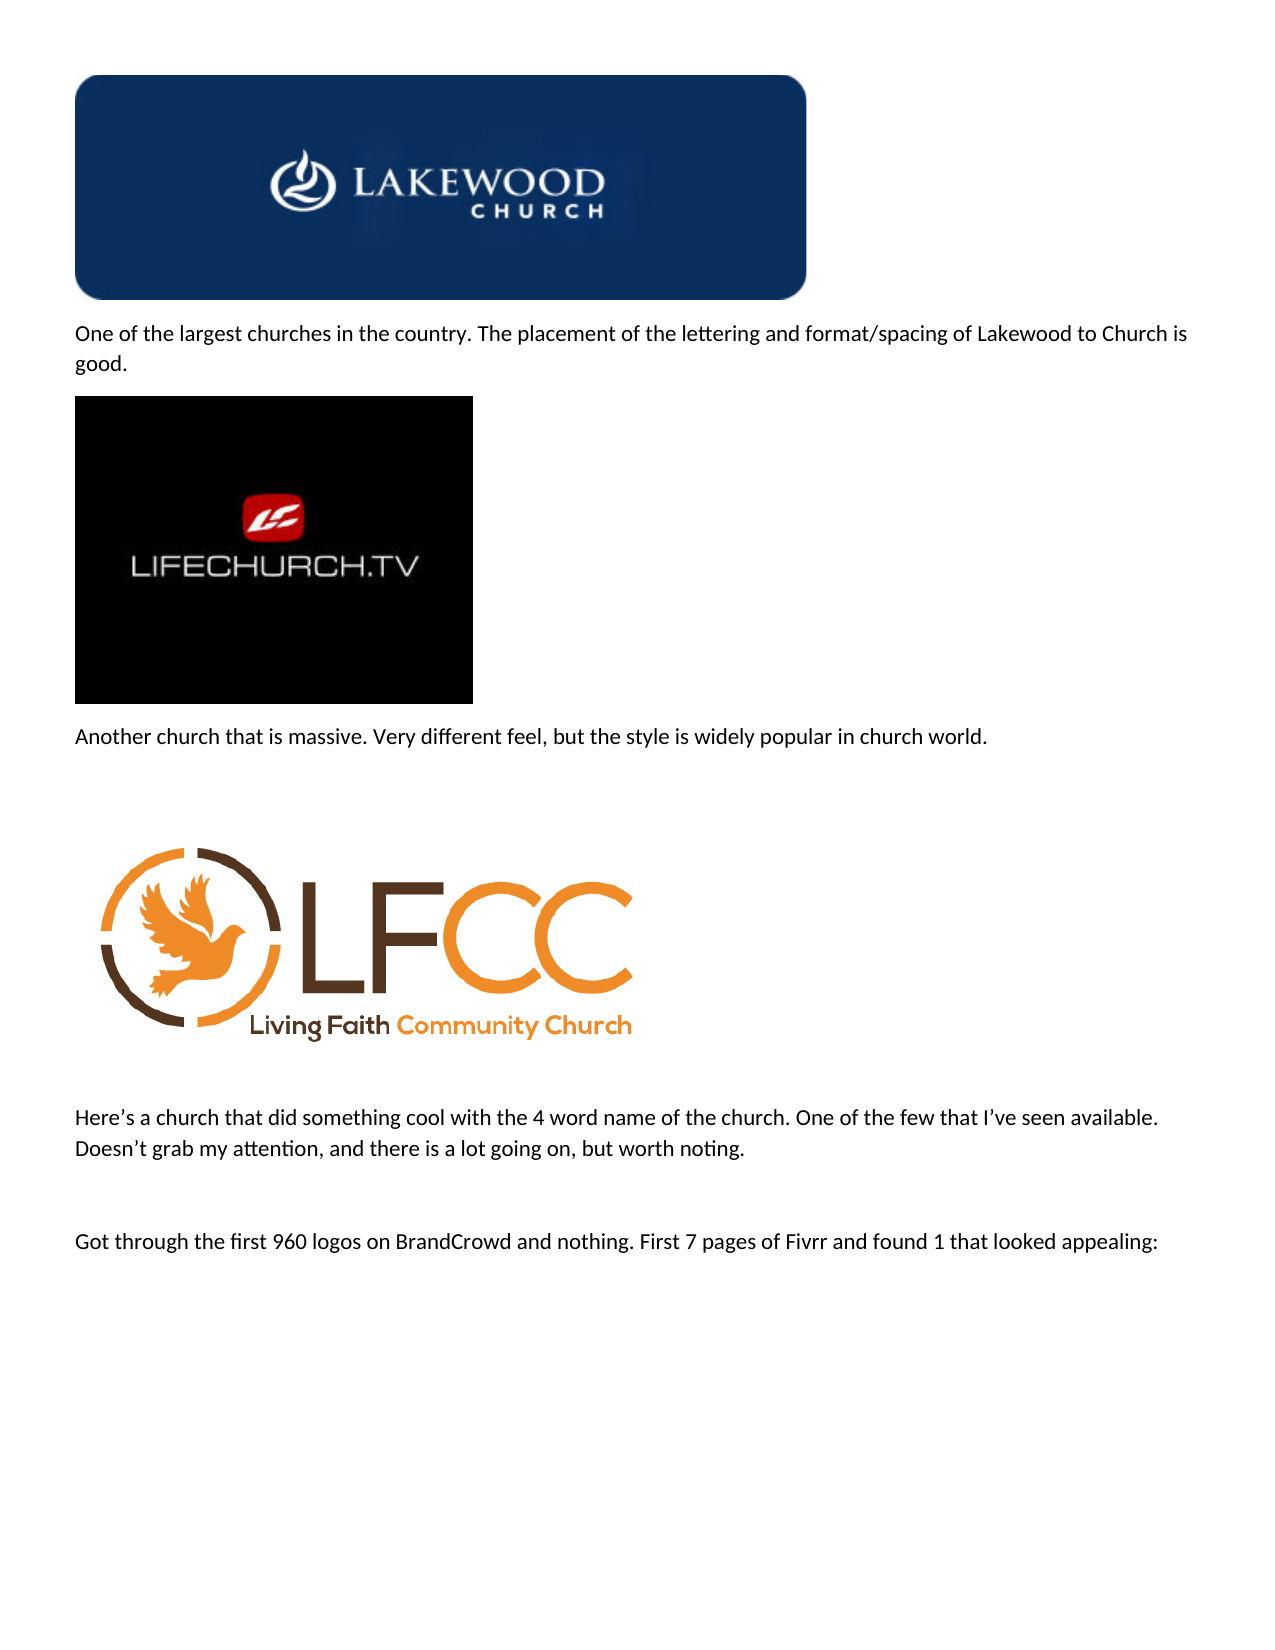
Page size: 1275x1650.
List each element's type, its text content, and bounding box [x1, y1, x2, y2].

picture [75, 75, 807, 300]
text Another church that is massive. Very different feel, but the style is widely popular in church world. [75, 722, 1200, 750]
picture [75, 396, 473, 704]
text One of the largest churches in the country. The placement of the lettering and format/spacing of Lakewood to Church is good. [75, 319, 1200, 377]
picture [75, 815, 704, 1085]
text Got through the first 960 logos on BrandCrowd and nothing. First 7 pages of Fivrr and found 1 that looked appealing: [75, 1227, 1200, 1255]
text Here’s a church that did something cool with the 4 word name of the church. One of the few that I’ve seen available. Doesn’t grab my attention, and there is a lot going on, but worth noting. [75, 1103, 1200, 1162]
